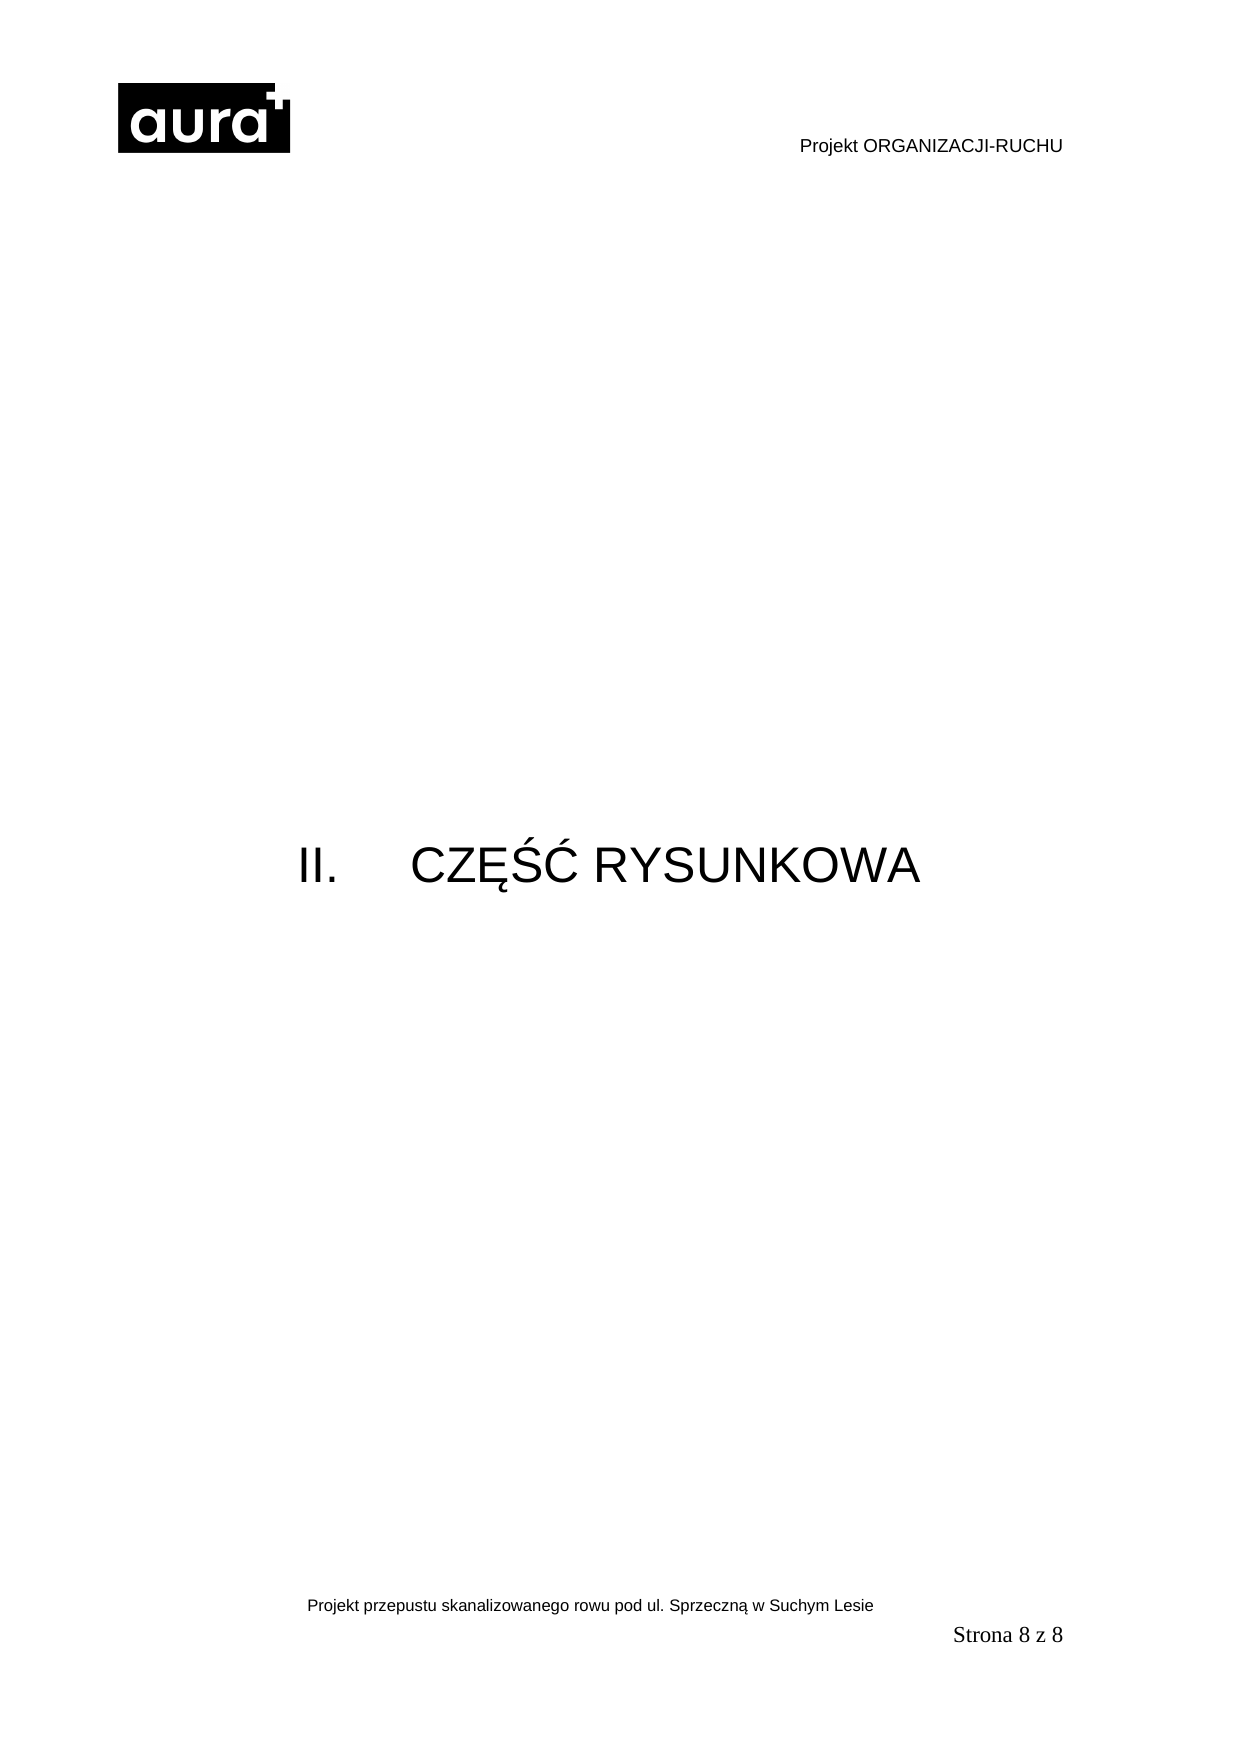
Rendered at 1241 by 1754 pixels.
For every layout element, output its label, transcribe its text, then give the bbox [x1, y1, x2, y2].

list CZĘŚĆ RYSUNKOWA [156, 836, 1063, 893]
picture [118, 83, 290, 153]
